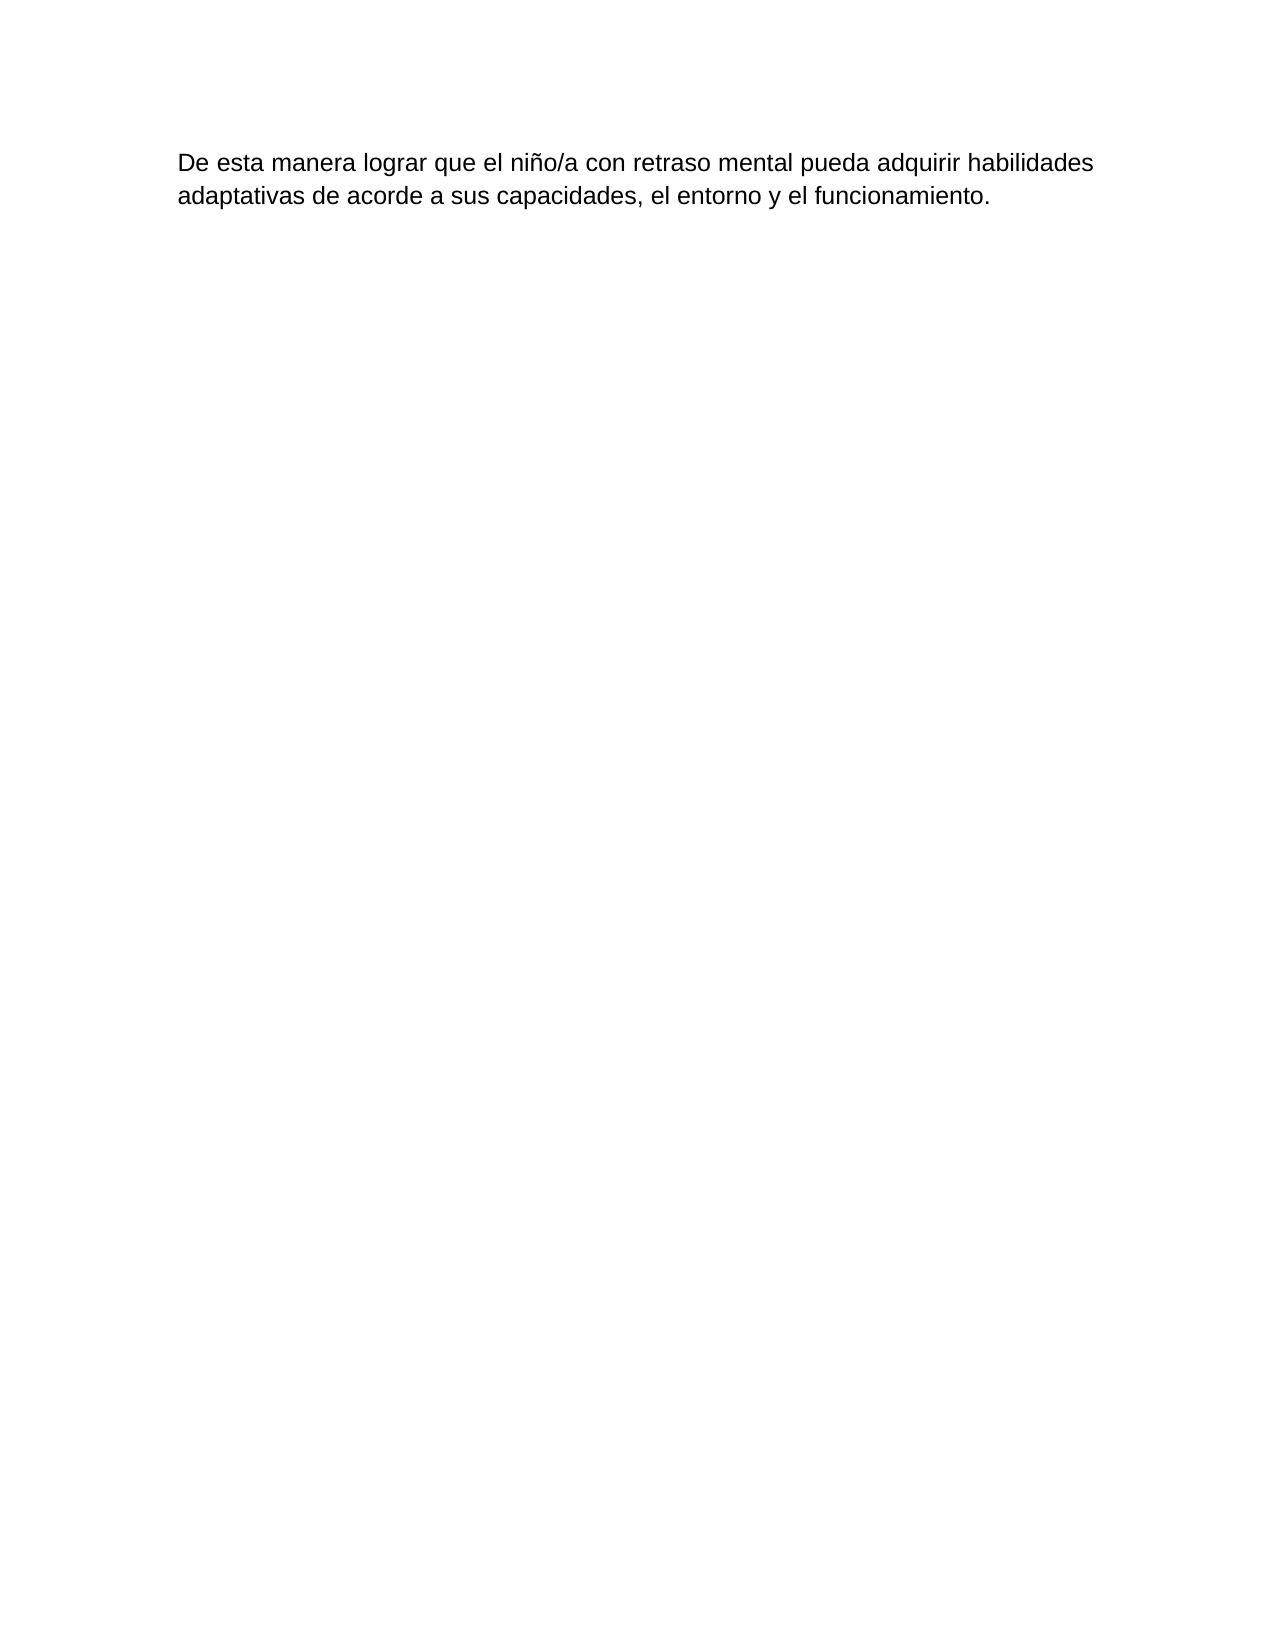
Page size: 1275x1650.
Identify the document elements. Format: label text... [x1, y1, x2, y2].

text De esta manera lograr que el niño/a con retraso mental pueda adquirir habilidades adaptativas de acorde a sus capacidades, el entorno y el funcionamiento. [177, 148, 1096, 209]
